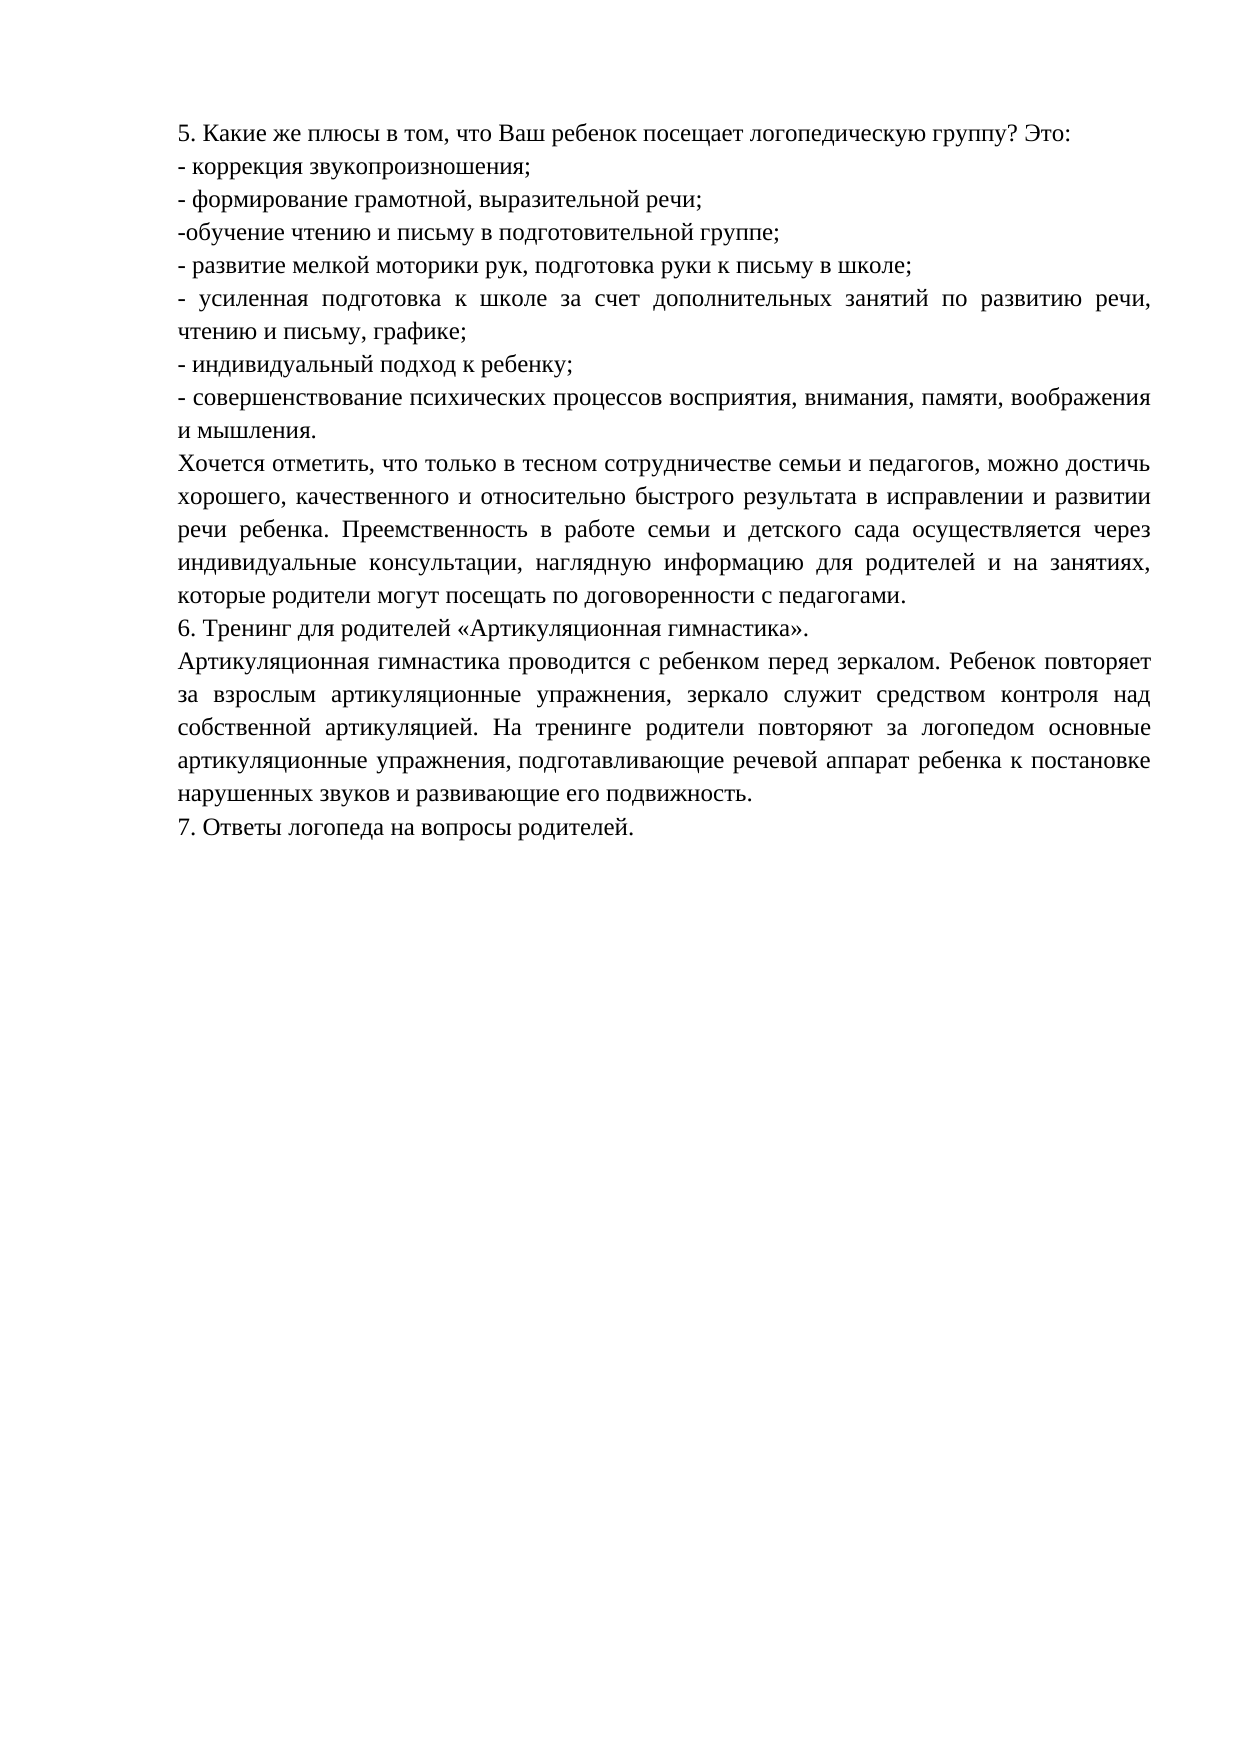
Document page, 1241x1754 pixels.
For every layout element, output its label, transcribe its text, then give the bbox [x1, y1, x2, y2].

text 7. Ответы логопеда на вопросы родителей. [177, 812, 1152, 840]
text - коррекция звукопроизношения; [177, 151, 1152, 180]
text 6. Тренинг для родителей «Артикуляционная гимнастика». [177, 613, 1152, 642]
text - формирование грамотной, выразительной речи; [177, 184, 1152, 213]
text - усиленная подготовка к школе за счет дополнительных занятий по развитию речи, чтению и письму, графике; [177, 283, 1152, 345]
text Хочется отметить, что только в тесном сотрудничестве семьи и педагогов, можно достичь хорошего, качественного и относительно быстрого результата в исправлении и развитии речи ребенка. Преемственность в работе семьи и детского сада осуществляется через индивидуальные консультации, наглядную информацию для родителей и на занятиях, которые родители могут посещать по договоренности с педагогами. [177, 448, 1152, 609]
text Артикуляционная гимнастика проводится с ребенком перед зеркалом. Ребенок повторяет за взрослым артикуляционные упражнения, зеркало служит средством контроля над собственной артикуляцией. На тренинге родители повторяют за логопедом основные артикуляционные упражнения, подготавливающие речевой аппарат ребенка к постановке нарушенных звуков и развивающие его подвижность. [177, 646, 1152, 807]
text -обучение чтению и письму в подготовительной группе; [177, 217, 1152, 246]
text - индивидуальный подход к ребенку; [177, 349, 1152, 378]
text 5. Какие же плюсы в том, что Ваш ребенок посещает логопедическую группу? Это: [177, 118, 1152, 147]
text - развитие мелкой моторики рук, подготовка руки к письму в школе; [177, 250, 1152, 279]
text - совершенствование психических процессов восприятия, внимания, памяти, воображения и мышления. [177, 382, 1152, 444]
